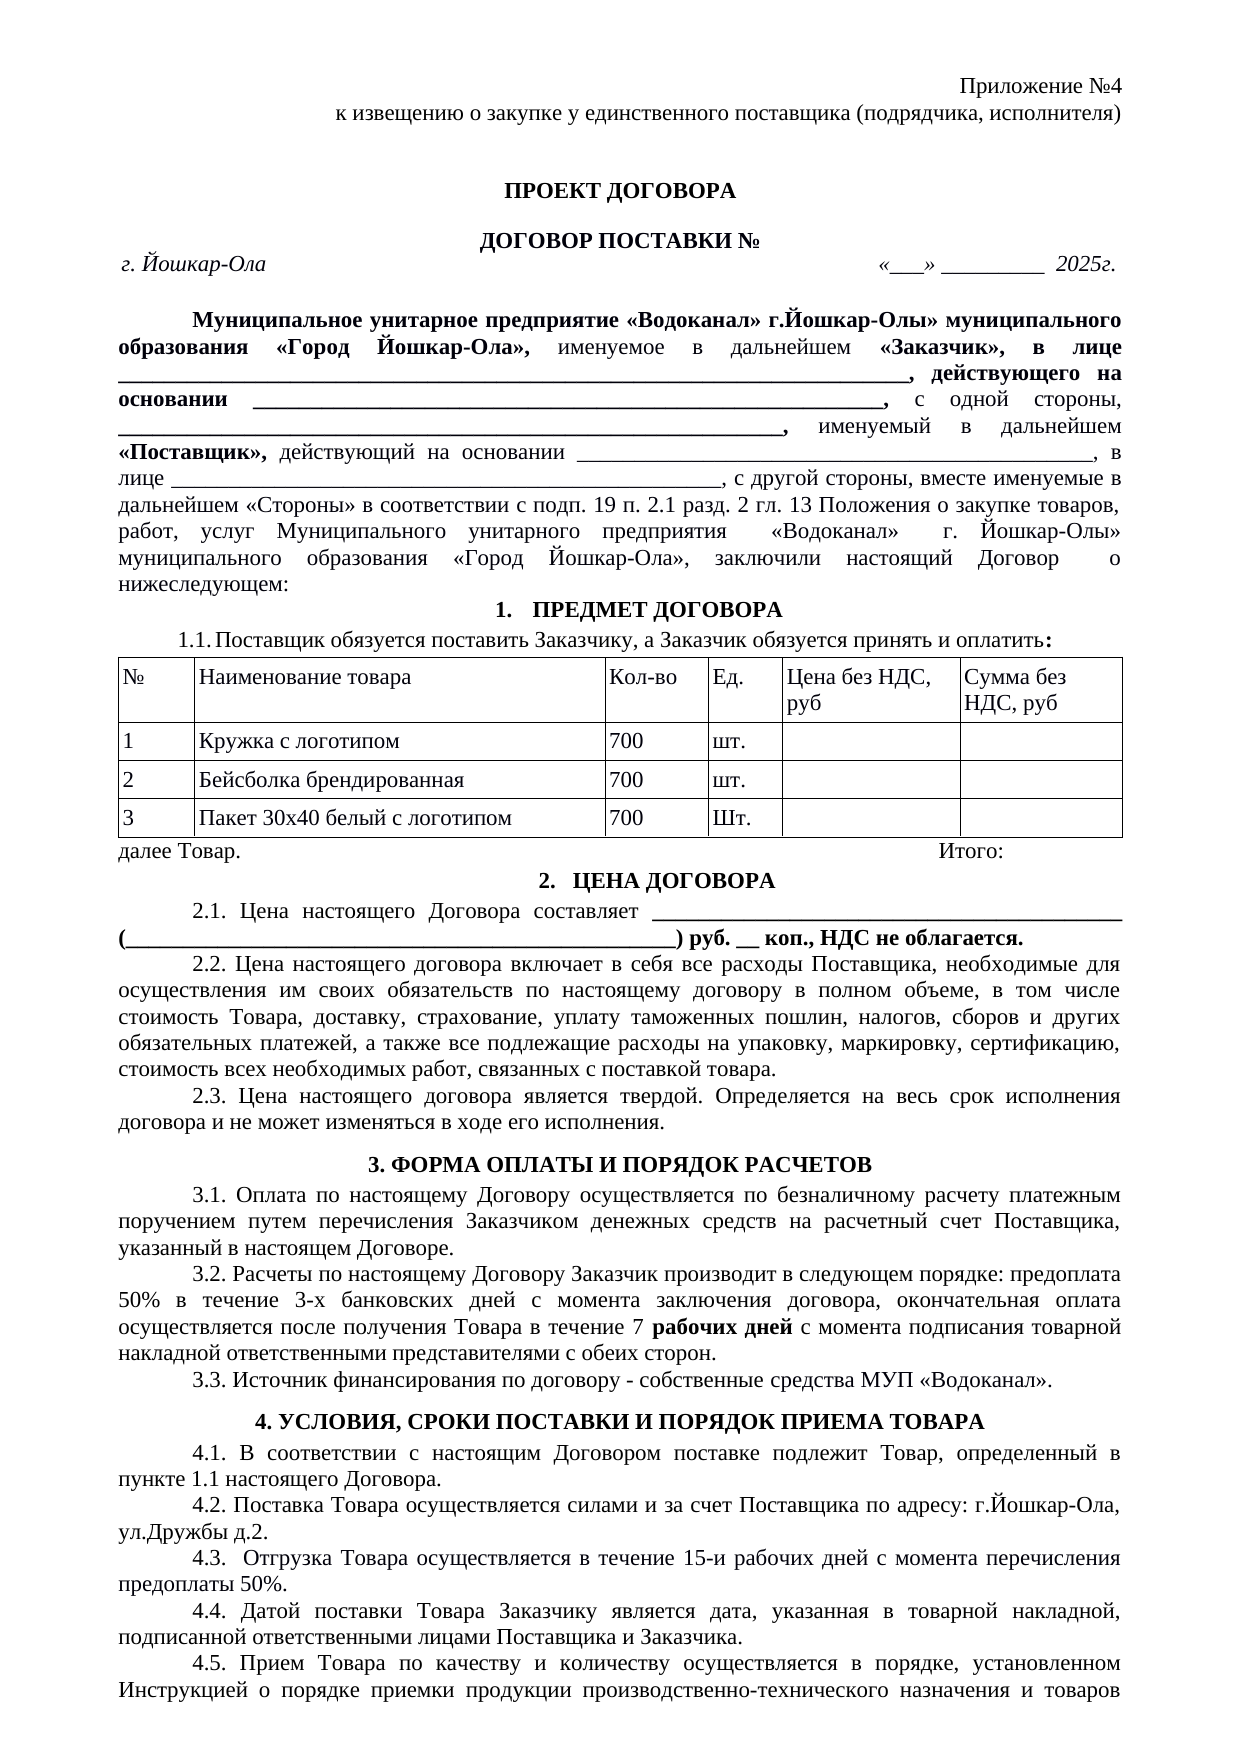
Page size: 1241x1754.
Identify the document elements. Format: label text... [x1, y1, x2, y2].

text 2.1. Цена настоящего Договора составляет _________________________________________ (________________________________________________) руб. __ коп., НДС не облагается. [118, 897, 1122, 950]
text г. Йошкар-Ола «___» _________ 2025г. [118, 253, 1122, 276]
text 4.1. В соответствии с настоящим Договором поставке подлежит Товар, определенный в пункте 1.1 настоящего Договора. [118, 1439, 1122, 1491]
text 2.3. Цена настоящего договора является твердой. Определяется на весь срок исполнения договора и не может изменяться в ходе его исполнения. [118, 1082, 1122, 1134]
list ПРЕДМЕТ ДОГОВОРА [156, 596, 1122, 623]
table_cell 700 [606, 723, 708, 760]
table_header Ед. [709, 658, 782, 721]
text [118, 1649, 1122, 1702]
text 4. УСЛОВИЯ, СРОКИ ПОСТАВКИ И ПОРЯДОК ПРИЕМА ТОВАРА [118, 1408, 1122, 1435]
table_cell [961, 723, 1122, 760]
table_cell Пакет 30х40 белый с логотипом [195, 799, 605, 836]
text 4.4. Датой поставки Товара Заказчику является дата, указанная в товарной накладной, подписанной ответственными лицами Поставщика и Заказчика. [118, 1597, 1122, 1649]
table_cell [783, 723, 960, 760]
table_cell 700 [606, 761, 708, 798]
text Муниципальное унитарное предприятие «Водоканал» г.Йошкар-Олы» муниципального образования «Город Йошкар-Ола», именуемое в дальнейшем «Заказчик», в лице _____________________________________________________________________, действующего на основании _______________________________________________________, с одной стороны, __________________________________________________________, именуемый в дальнейшем «Поставщик», действующий на основании _____________________________________________, в лице ________________________________________________, с другой стороны, вместе именуемые в дальнейшем «Стороны» в соответствии с подп. 19 п. 2.1 разд. 2 гл. 13 Положения о закупке товаров, работ, услуг Муниципального унитарного предприятия «Водоканал» г. Йошкар-Олы» муниципального образования «Город Йошкар-Ола», заключили настоящий Договор о нижеследующем: [118, 306, 1122, 596]
table_cell 2 [119, 761, 194, 798]
text ПРОЕКТ ДОГОВОРА [118, 178, 1122, 204]
table_cell Кружка с логотипом [195, 723, 605, 760]
table_cell [961, 799, 1122, 836]
table_cell Бейсболка брендированная [195, 761, 605, 798]
table_cell 700 [606, 799, 708, 836]
text далее Товар. Итого: [118, 838, 1122, 863]
text к извещению о закупке у единственного поставщика (подрядчика, исполнителя) [118, 98, 1122, 125]
text 3. ФОРМА ОПЛАТЫ И ПОРЯДОК РАСЧЕТОВ [118, 1151, 1122, 1177]
table_header Кол-во [606, 658, 708, 721]
table_cell 1 [119, 723, 194, 760]
table_header Сумма без НДС, руб [961, 658, 1122, 721]
text 4.3. Отгрузка Товара осуществляется в течение 15-и рабочих дней с момента перечисления предоплаты 50%. [118, 1544, 1122, 1597]
text 3.3. Источник финансирования по договору - собственные средства МУП «Водоканал». [118, 1366, 1122, 1392]
text Приложение №4 [118, 72, 1122, 98]
text 3.1. Оплата по настоящему Договору осуществляется по безналичному расчету платежным поручением путем перечисления Заказчиком денежных средств на расчетный счет Поставщика, указанный в настоящем Договоре. [118, 1181, 1122, 1260]
table_cell [783, 799, 960, 836]
text 2. ЦЕНА ДОГОВОРА [118, 867, 1122, 893]
table_cell шт. [709, 761, 782, 798]
table_cell [961, 761, 1122, 798]
text ДОГОВОР ПОСТАВКИ № [118, 230, 1122, 253]
table_cell [783, 761, 960, 798]
list Поставщик обязуется поставить Заказчику, а Заказчик обязуется принять и оплатить: [177, 626, 1122, 653]
text 2.2. Цена настоящего договора включает в себя все расходы Поставщика, необходимые для осуществления им своих обязательств по настоящему договору в полном объеме, в том числе стоимость Товара, доставку, страхование, уплату таможенных пошлин, налогов, сборов и других обязательных платежей, а также все подлежащие расходы на упаковку, маркировку, сертификацию, стоимость всех необходимых работ, связанных с поставкой товара. [118, 950, 1122, 1082]
table_header № [119, 658, 194, 721]
table_cell 3 [119, 799, 194, 836]
table_cell Шт. [709, 799, 782, 836]
table_header Цена без НДС, руб [783, 658, 960, 721]
table_header Наименование товара [195, 658, 605, 721]
table_cell шт. [709, 723, 782, 760]
text 3.2. Расчеты по настоящему Договору Заказчик производит в следующем порядке: предоплата 50% в течение 3-х банковских дней с момента заключения договора, окончательная оплата осуществляется после получения Товара в течение 7 рабочих дней с момента подписания товарной накладной ответственными представителями с обеих сторон. [118, 1260, 1122, 1366]
text 4.2. Поставка Товара осуществляется силами и за счет Поставщика по адресу: г.Йошкар-Ола, ул.Дружбы д.2. [118, 1491, 1122, 1544]
